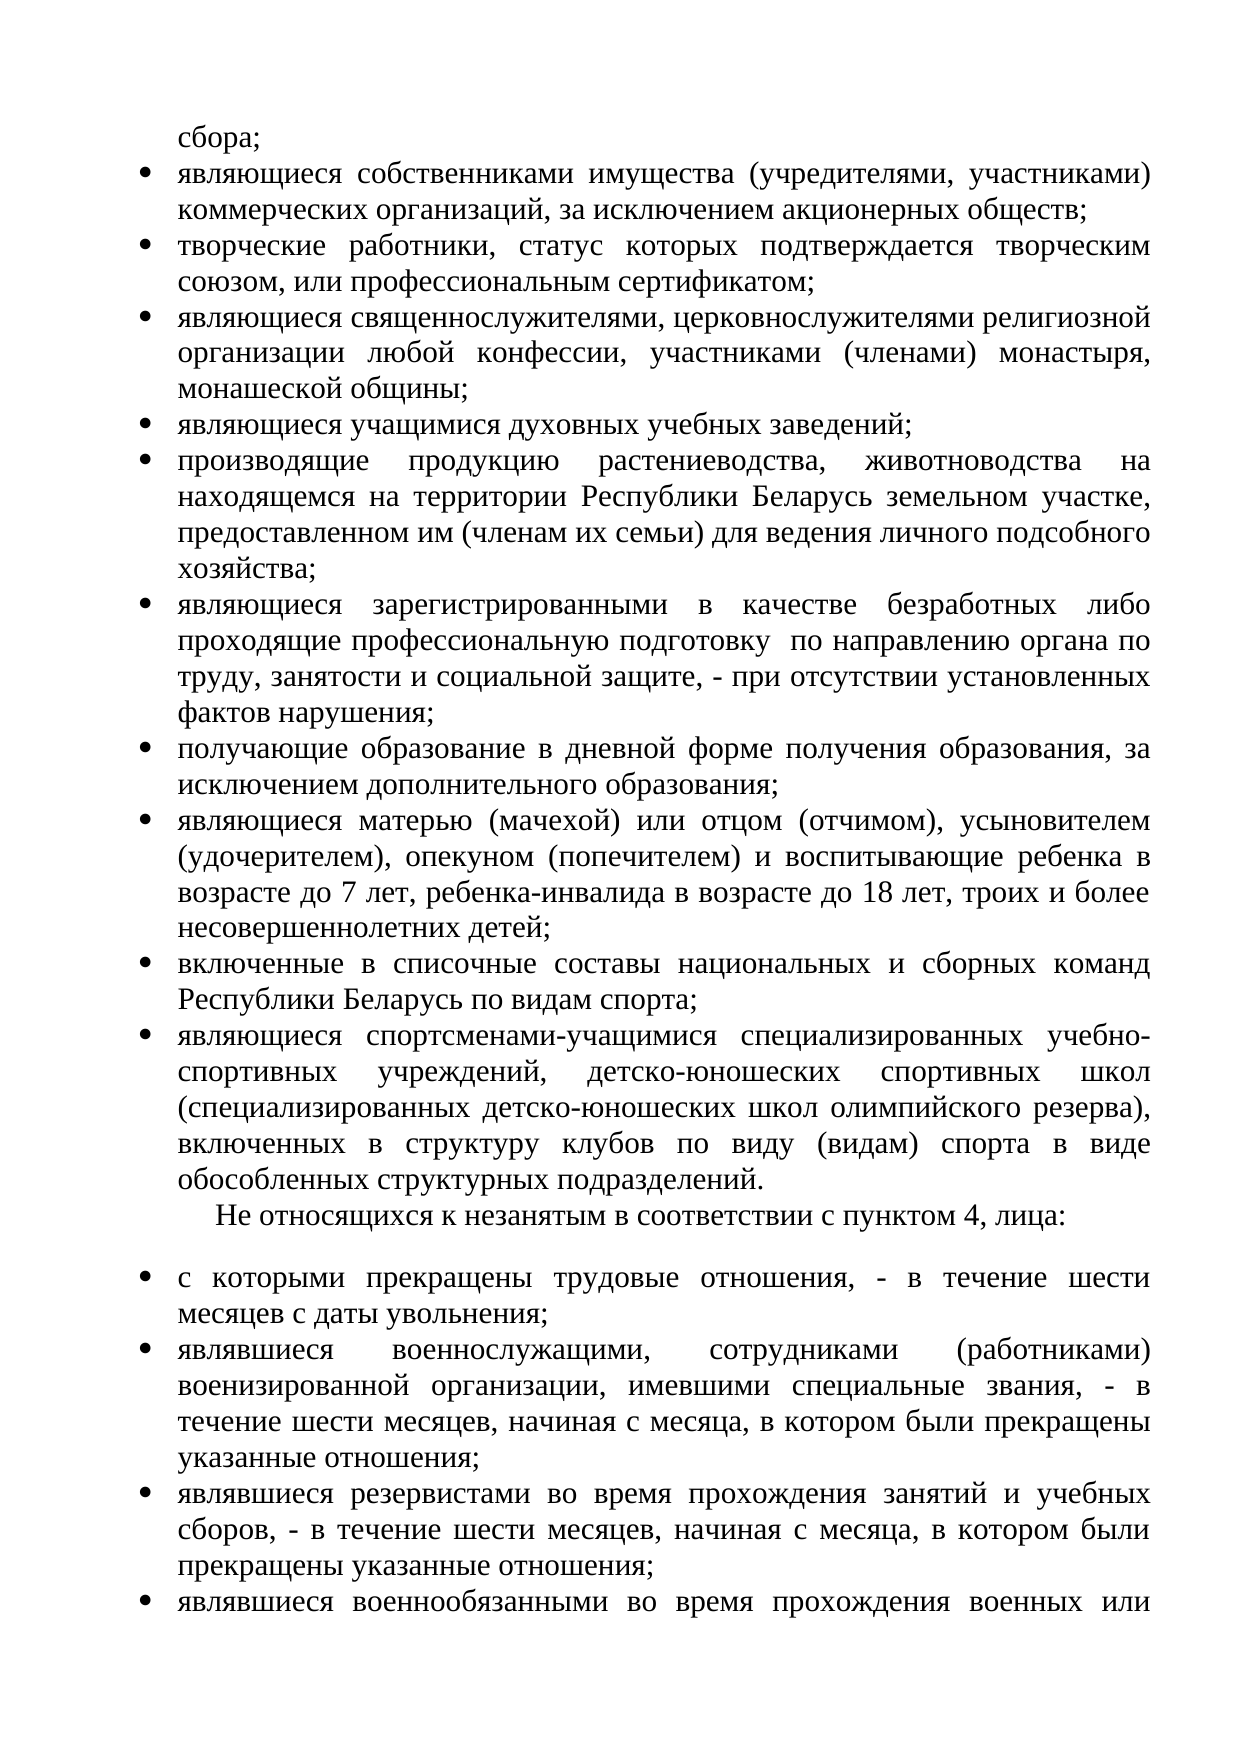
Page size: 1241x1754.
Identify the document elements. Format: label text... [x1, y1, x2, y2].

list включенные в списочные составы национальных и сборных команд Республики Беларусь по видам спорта; [140, 945, 1152, 1017]
list творческие работники, статус которых подтверждается творческим союзом, или профессиональным сертификатом; [140, 226, 1152, 298]
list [140, 1582, 1152, 1618]
list являющиеся зарегистрированными в качестве безработных либо проходящие профессиональную подготовку по направлению органа по труду, занятости и социальной защите, - при отсутствии установленных фактов нарушения; [140, 585, 1152, 729]
list Не относящихся к незанятым в соответствии с пунктом 4, лица: [177, 1196, 1152, 1232]
list являющиеся спортсменами-учащимися специализированных учебно-спортивных учреждений, детско-юношеских спортивных школ (специализированных детско-юношеских школ олимпийского резерва), включенных в структуру клубов по виду (видам) спорта в виде обособленных структурных подразделений. [140, 1017, 1152, 1196]
list являющиеся учащимися духовных учебных заведений; [140, 406, 1152, 442]
list являющиеся собственниками имущества (учредителями, участниками) коммерческих организаций, за исключением акционерных обществ; [140, 154, 1152, 226]
list являвшиеся военнослужащими, сотрудниками (работниками) военизированной организации, имевшими специальные звания, - в течение шести месяцев, начиная с месяца, в котором были прекращены указанные отношения; [140, 1330, 1152, 1474]
list производящие продукцию растениеводства, животноводства на находящемся на территории Республики Беларусь земельном участке, предоставленном им (членам их семьи) для ведения личного подсобного хозяйства; [140, 442, 1152, 585]
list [140, 118, 1152, 154]
list являвшиеся резервистами во время прохождения занятий и учебных сборов, - в течение шести месяцев, начиная с месяца, в котором были прекращены указанные отношения; [140, 1474, 1152, 1582]
list получающие образование в дневной форме получения образования, за исключением дополнительного образования; [140, 729, 1152, 801]
list являющиеся священнослужителями, церковнослужителями религиозной организации любой конфессии, участниками (членами) монастыря, монашеской общины; [140, 298, 1152, 406]
list с которыми прекращены трудовые отношения, - в течение шести месяцев с даты увольнения; [140, 1258, 1152, 1330]
list являющиеся матерью (мачехой) или отцом (отчимом), усыновителем (удочерителем), опекуном (попечителем) и воспитывающие ребенка в возрасте до 7 лет, ребенка-инвалида в возрасте до 18 лет, троих и более несовершеннолетних детей; [140, 801, 1152, 945]
